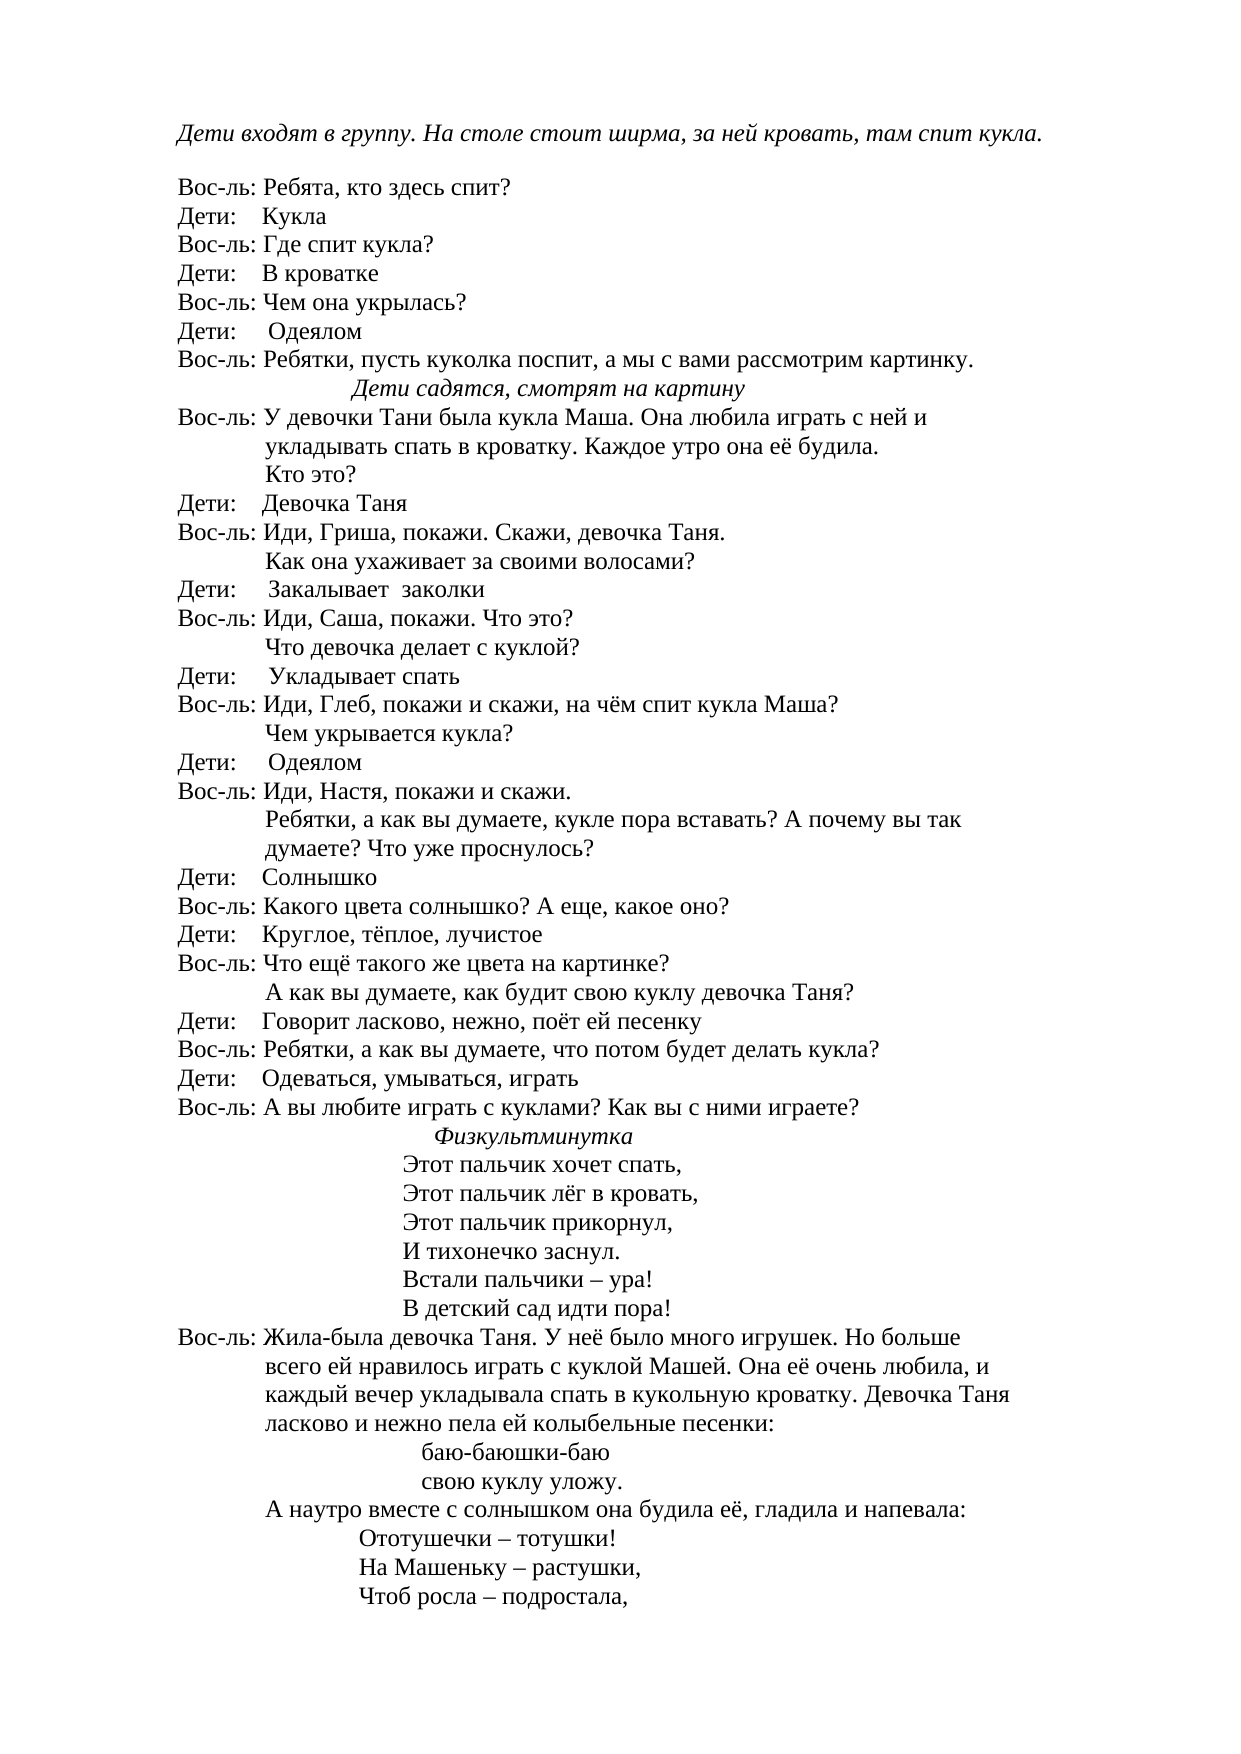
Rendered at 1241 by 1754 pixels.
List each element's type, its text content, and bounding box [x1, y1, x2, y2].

text Вос-ль: Иди, Настя, покажи и скажи. [177, 776, 1152, 804]
text всего ей нравилось играть с куклой Машей. Она её очень любила, и [177, 1351, 1152, 1379]
text Вос-ль: А вы любите играть с куклами? Как вы с ними играете? [177, 1092, 1152, 1121]
text Этот пальчик хочет спать, [177, 1149, 1152, 1178]
text укладывать спать в кроватку. Каждое утро она её будила. [177, 431, 1152, 459]
text И тихонечко заснул. [177, 1236, 1152, 1264]
text Встали пальчики – ура! [177, 1264, 1152, 1293]
text Вос-ль: У девочки Тани была кукла Маша. Она любила играть с ней и [177, 402, 1152, 431]
text Дети: Одеялом [177, 747, 1152, 776]
text Чем укрывается кукла? [177, 718, 1152, 747]
text Дети: Говорит ласково, нежно, поёт ей песенку [177, 1006, 1152, 1034]
text Дети садятся, смотрят на картину [177, 373, 1152, 402]
text каждый вечер укладывала спать в кукольную кроватку. Девочка Таня [177, 1379, 1152, 1408]
text Вос-ль: Где спит кукла? [177, 229, 1152, 258]
text Дети: Укладывает спать [177, 661, 1152, 689]
text Ребятки, а как вы думаете, кукле пора вставать? А почему вы так [177, 804, 1152, 833]
text Дети: Круглое, тёплое, лучистое [177, 919, 1152, 948]
text Дети: Одеялом [177, 316, 1152, 344]
text Вос-ль: Что ещё такого же цвета на картинке? [177, 948, 1152, 977]
text Ототушечки – тотушки! [177, 1523, 1152, 1552]
text На Машеньку – растушки, [177, 1552, 1152, 1581]
text Вос-ль: Иди, Саша, покажи. Что это? [177, 603, 1152, 632]
text Вос-ль: Иди, Глеб, покажи и скажи, на чём спит кукла Маша? [177, 689, 1152, 718]
text Этот пальчик прикорнул, [177, 1207, 1152, 1236]
text Чтоб росла – подростала, [177, 1581, 1152, 1609]
text А как вы думаете, как будит свою куклу девочка Таня? [177, 977, 1152, 1006]
text В детский сад идти пора! [177, 1293, 1152, 1322]
text Что девочка делает с куклой? [177, 632, 1152, 661]
text Кто это? [177, 459, 1152, 488]
text Этот пальчик лёг в кровать, [177, 1178, 1152, 1207]
text А наутро вместе с солнышком она будила её, гладила и напевала: [177, 1494, 1152, 1523]
text Физкультминутка [177, 1121, 1152, 1149]
text Вос-ль: Жила-была девочка Таня. У неё было много игрушек. Но больше [177, 1322, 1152, 1351]
text Вос-ль: Ребятки, пусть куколка поспит, а мы с вами рассмотрим картинку. [177, 344, 1152, 373]
text Вос-ль: Ребята, кто здесь спит? [177, 172, 1152, 201]
text Дети: Закалывает заколки [177, 574, 1152, 603]
text Вос-ль: Чем она укрылась? [177, 287, 1152, 316]
text Дети: Солнышко [177, 862, 1152, 891]
text Дети: Одеваться, умываться, играть [177, 1063, 1152, 1092]
text Вос-ль: Иди, Гриша, покажи. Скажи, девочка Таня. [177, 517, 1152, 546]
text Дети: Кукла [177, 201, 1152, 229]
text Вос-ль: Ребятки, а как вы думаете, что потом будет делать кукла? [177, 1034, 1152, 1063]
text свою куклу уложу. [177, 1466, 1152, 1494]
text Вос-ль: Какого цвета солнышко? А еще, какое оно? [177, 891, 1152, 919]
text ласково и нежно пела ей колыбельные песенки: [177, 1408, 1152, 1437]
text Как она ухаживает за своими волосами? [177, 546, 1152, 574]
text Дети: Девочка Таня [177, 488, 1152, 517]
text баю-баюшки-баю [177, 1437, 1152, 1466]
text думаете? Что уже проснулось? [177, 833, 1152, 862]
text Дети: В кроватке [177, 258, 1152, 287]
text Дети входят в группу. На столе стоит ширма, за ней кровать, там спит кукла. [177, 118, 1152, 147]
